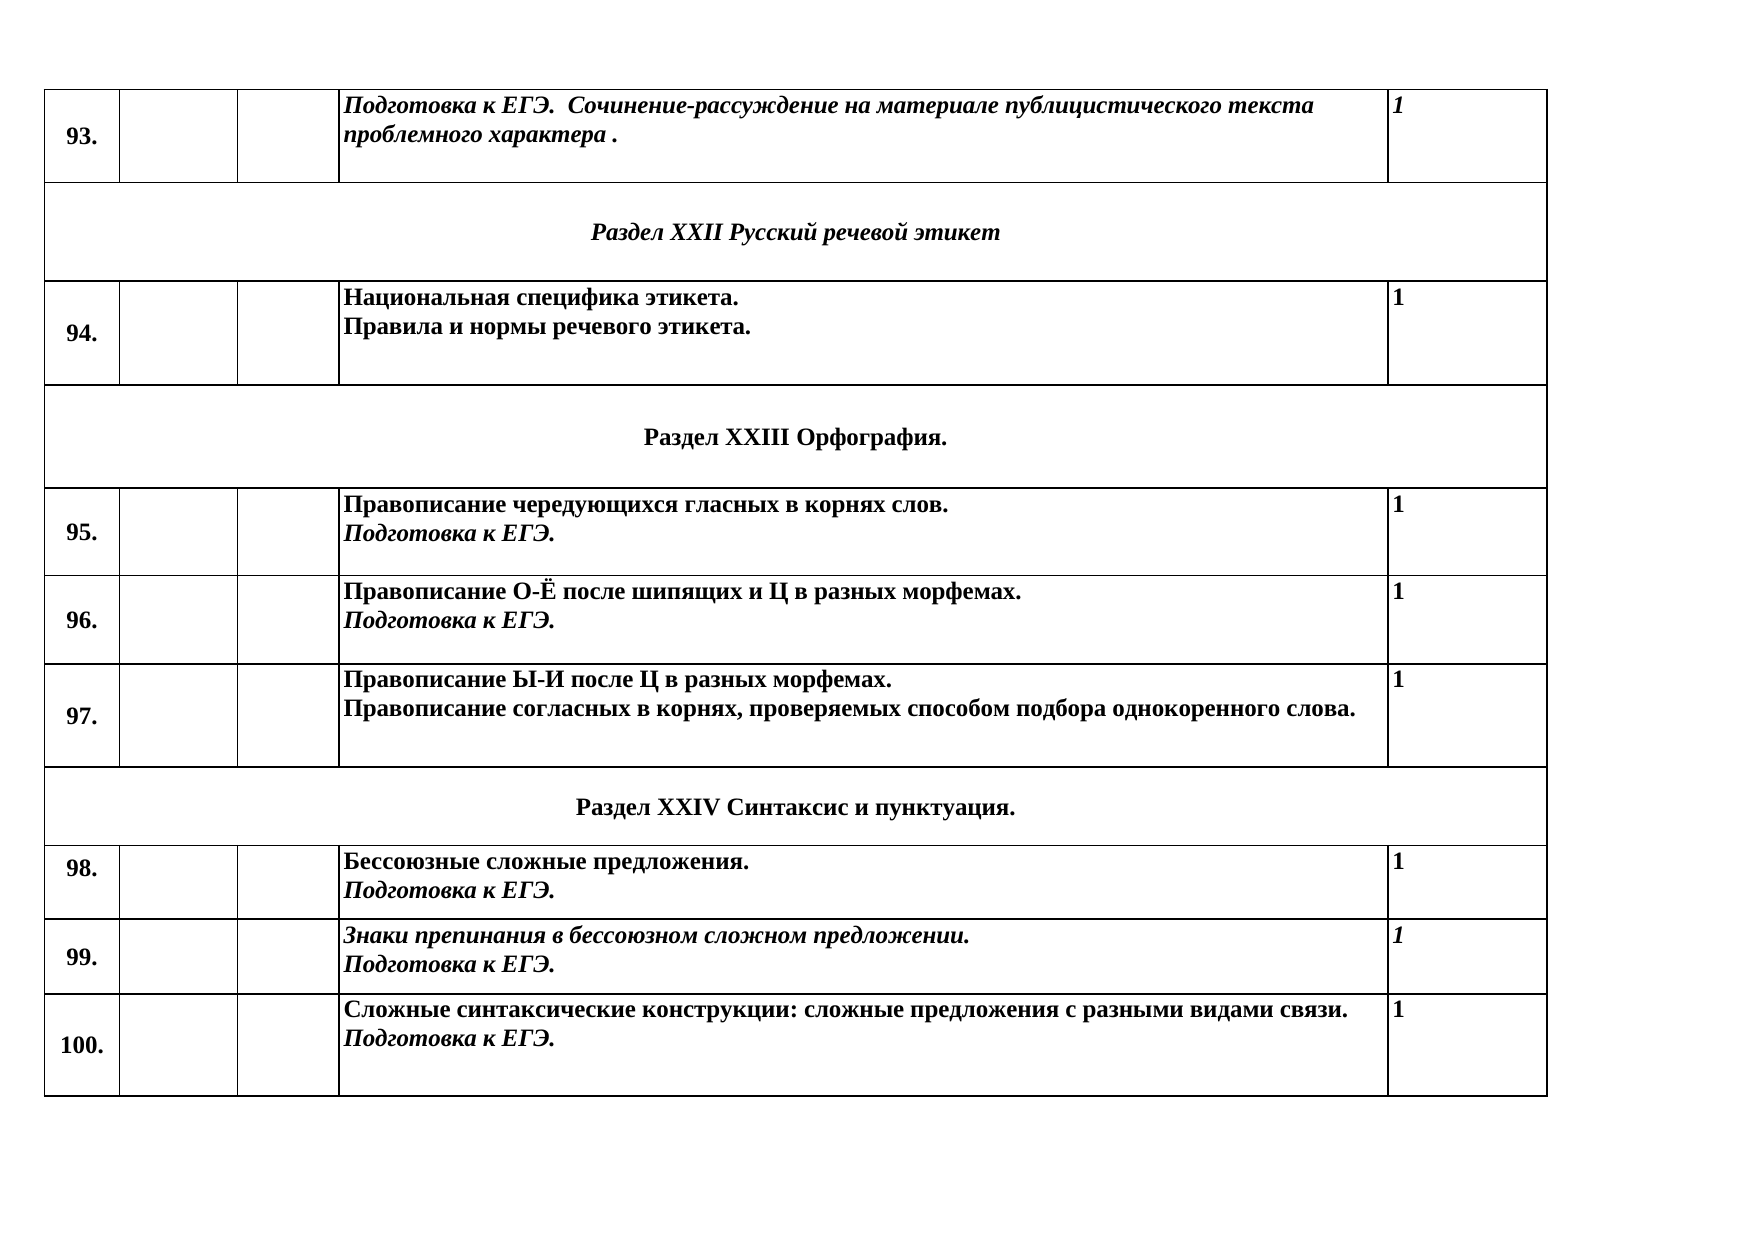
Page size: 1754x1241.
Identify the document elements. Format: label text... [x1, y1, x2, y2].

table_cell Правописание Ы-И после Ц в разных морфемах. Правописание согласных в корнях, проверяемых способом подбора однокоренного слова. [340, 665, 1387, 766]
table_cell Сложные синтаксические конструкции: сложные предложения с разными видами связи. Подготовка к ЕГЭ. [340, 995, 1387, 1095]
table_cell [120, 920, 237, 993]
table_cell 94. [45, 282, 119, 384]
table_cell 1 [1389, 920, 1546, 993]
table_cell Бессоюзные сложные предложения. Подготовка к ЕГЭ. [340, 846, 1387, 918]
table_cell [238, 489, 338, 574]
table_cell 95. [45, 489, 119, 574]
table_cell [238, 920, 338, 993]
table_cell 96. [45, 576, 119, 663]
table_cell Раздел XXII Русский речевой этикет [45, 183, 1546, 280]
table_cell 99. [45, 920, 119, 993]
table_cell Раздел XXIV Синтаксис и пунктуация. [45, 768, 1546, 845]
table_cell [238, 282, 338, 384]
table_cell 1 [1389, 846, 1546, 918]
table_cell Национальная специфика этикета. Правила и нормы речевого этикета. [340, 282, 1387, 384]
table_cell 1 [1389, 665, 1546, 766]
table_cell [120, 282, 237, 384]
table_cell 1 [1389, 576, 1546, 663]
table_cell [120, 846, 237, 918]
table_cell [238, 665, 338, 766]
table_cell 1 [1389, 282, 1546, 384]
table_cell 1 [1389, 489, 1546, 574]
table_cell [238, 846, 338, 918]
table_cell 98. [45, 846, 119, 918]
table_cell Правописание О-Ё после шипящих и Ц в разных морфемах. Подготовка к ЕГЭ. [340, 576, 1387, 663]
table_cell [120, 665, 237, 766]
table_cell Знаки препинания в бессоюзном сложном предложении. Подготовка к ЕГЭ. [340, 920, 1387, 993]
table_cell Раздел XXIII Орфография. [45, 386, 1546, 487]
table_cell [238, 576, 338, 663]
table_cell Подготовка к ЕГЭ. Сочинение-рассуждение на материале публицистического текста проблемного характера . [340, 90, 1387, 181]
table_cell [120, 489, 237, 574]
table_cell 1 [1389, 995, 1546, 1095]
table_cell [120, 90, 237, 181]
table_cell 97. [45, 665, 119, 766]
table_cell [238, 995, 338, 1095]
table_cell 100. [45, 995, 119, 1095]
table_cell 93. [45, 90, 119, 181]
table_cell [120, 995, 237, 1095]
table_cell 1 [1389, 90, 1546, 181]
table_cell Правописание чередующихся гласных в корнях слов. Подготовка к ЕГЭ. [340, 489, 1387, 574]
table_cell [120, 576, 237, 663]
table_cell [238, 90, 338, 181]
